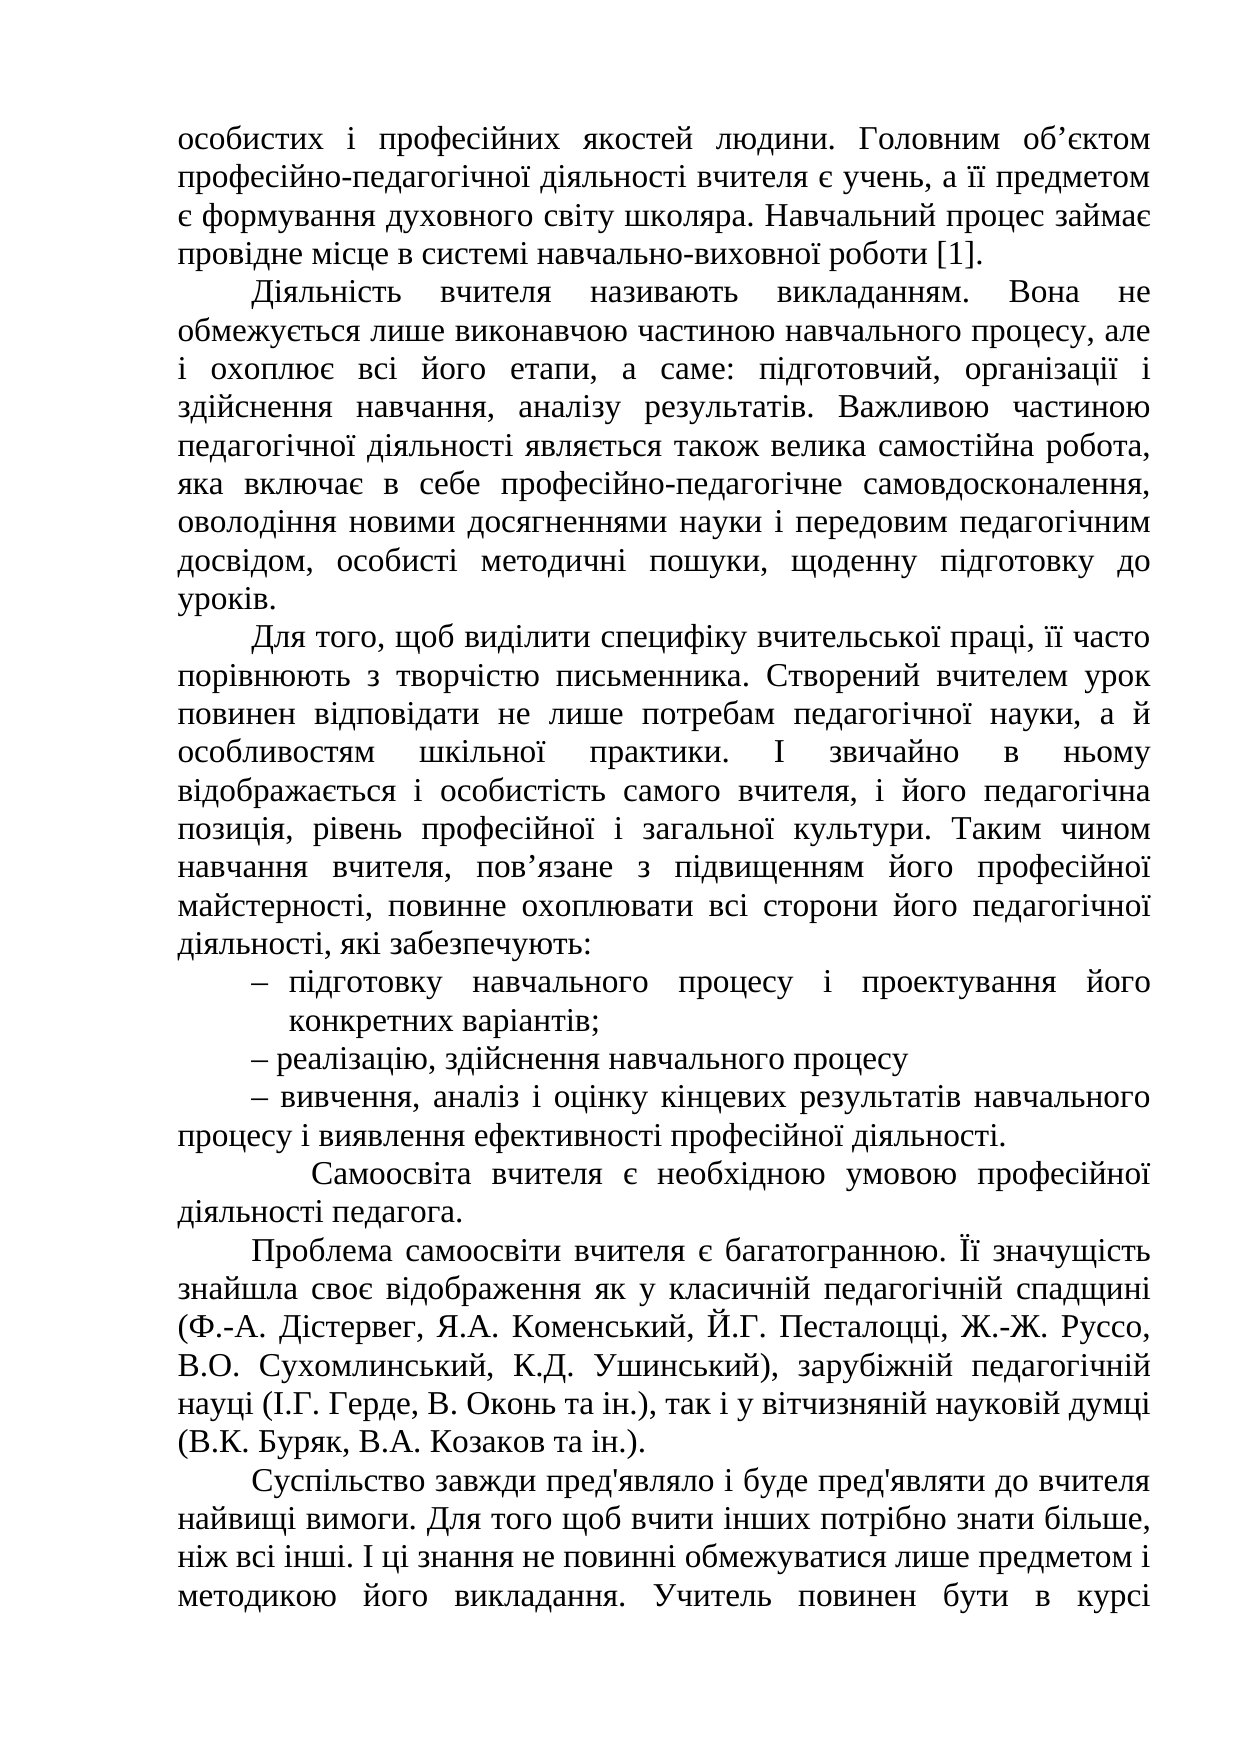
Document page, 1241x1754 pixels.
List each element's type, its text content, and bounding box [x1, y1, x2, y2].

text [177, 118, 1152, 271]
text Для того, щоб виділити специфіку вчительської праці, її часто порівнюють з творчістю письменника. Створений вчителем урок повинен відповідати не лише потребам педагогічної науки, а й особливостям шкільної практики. І звичайно в ньому відображається і особистість самого вчителя, і його педагогічна позиція, рівень професійної і загальної культури. Таким чином навчання вчителя, пов’язане з підвищенням його професійної майстерності, повинне охоплювати всі сторони його педагогічної діяльності, які забезпечують: [177, 616, 1152, 961]
text – вивчення, аналіз і оцінку кінцевих результатів навчального процесу і виявлення ефективності професійної діяльності. [177, 1076, 1152, 1153]
text Діяльність вчителя називають викладанням. Вона не обмежується лише виконавчою частиною навчального процесу, але і охоплює всі його етапи, а саме: підготовчий, організації і здійснення навчання, аналізу результатів. Важливою частиною педагогічної діяльності являється також велика самостійна робота, яка включає в себе професійно-педагогічне самовдосконалення, оволодіння новими досягненнями науки і передовим педагогічним досвідом, особисті методичні пошуки, щоденну підготовку до уроків. [177, 271, 1152, 616]
list підготовку навчального процесу і проектування його конкретних варіантів; [251, 961, 1152, 1038]
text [177, 1460, 1152, 1613]
text – реалізацію, здійснення навчального процесу [177, 1038, 1152, 1076]
text Проблема самоосвіти вчителя є багатогранною. Її значущість знайшла своє відображення як у класичній педагогічній спадщині (Ф.-А. Дістервег, Я.А. Коменський, Й.Г. Песталоцці, Ж.-Ж. Руссо, В.О. Сухомлинський, К.Д. Ушинський), зарубіжній педагогічній науці (І.Г. Герде, В. Оконь та ін.), так і у вітчизняній науковій думці (В.К. Буряк, В.А. Козаков та ін.). [177, 1230, 1152, 1460]
text Самоосвіта вчителя є необхідною умовою професійної діяльності педагога. [177, 1153, 1152, 1230]
